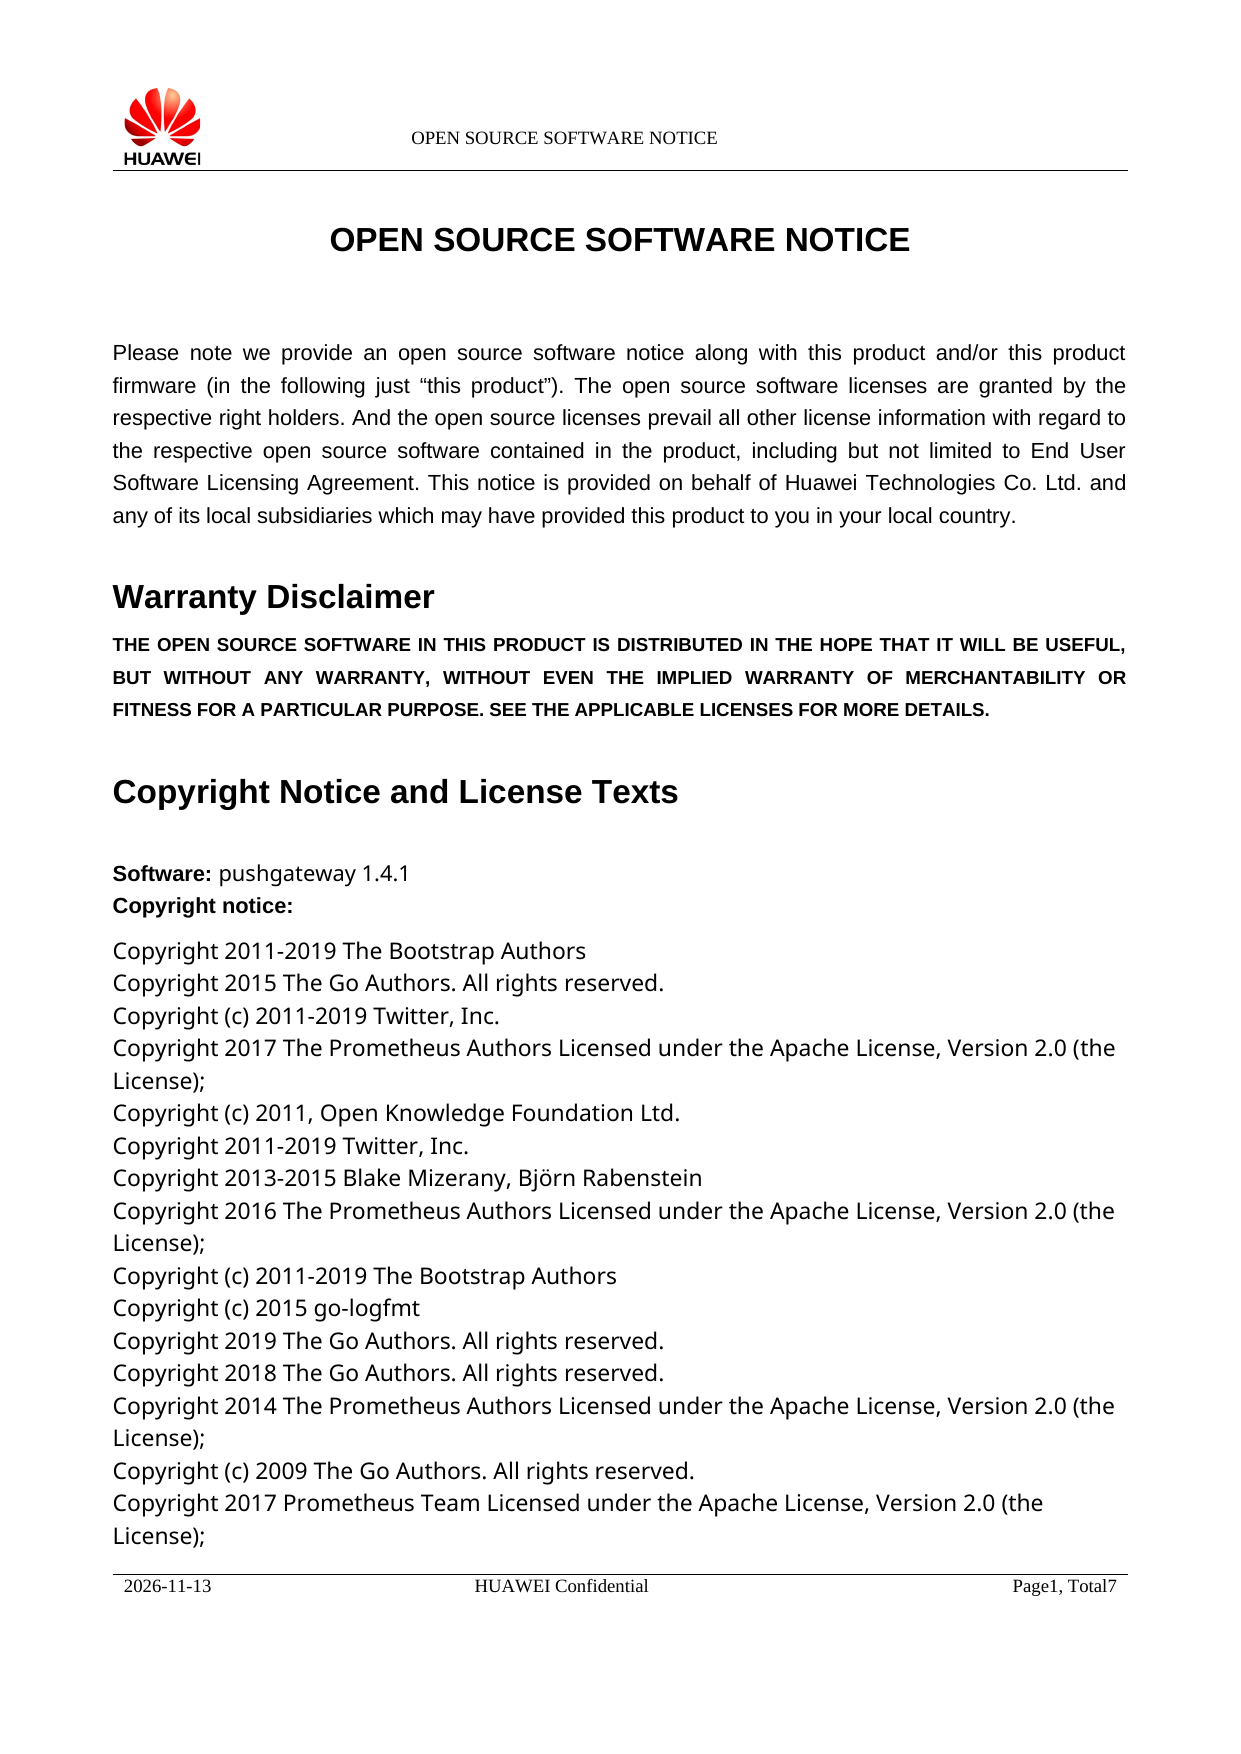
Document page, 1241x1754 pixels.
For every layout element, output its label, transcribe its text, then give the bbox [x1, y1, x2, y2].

text Please note we provide an open source software notice along with this product and/or this product firmware (in the following just “this product”). The open source software licenses are granted by the respective right holders. And the open source licenses prevail all other license information with regard to the respective open source software contained in the product, including but not limited to End User Software Licensing Agreement. This notice is provided on behalf of Huawei Technologies Co. Ltd. and any of its local subsidiaries which may have provided this product to you in your local country. [112, 336, 1128, 531]
text OPEN SOURCE SOFTWARE NOTICE [112, 206, 1128, 271]
text Copyright notice: [112, 889, 1128, 921]
title Software: pushgateway 1.4.1 [112, 856, 1128, 889]
picture [124, 88, 201, 165]
text Warranty Disclaimer [112, 564, 1128, 629]
text The open source software in this product is distributed in the hope that it will be useful, but WITHOUT ANY WARRANTY, without even the implied warranty of MERCHANTABILITY or FITNESS FOR A PARTICULAR PURPOSE. See the applicable licenses for more details. [112, 629, 1128, 726]
text Copyright Notice and License Texts [112, 759, 1128, 824]
